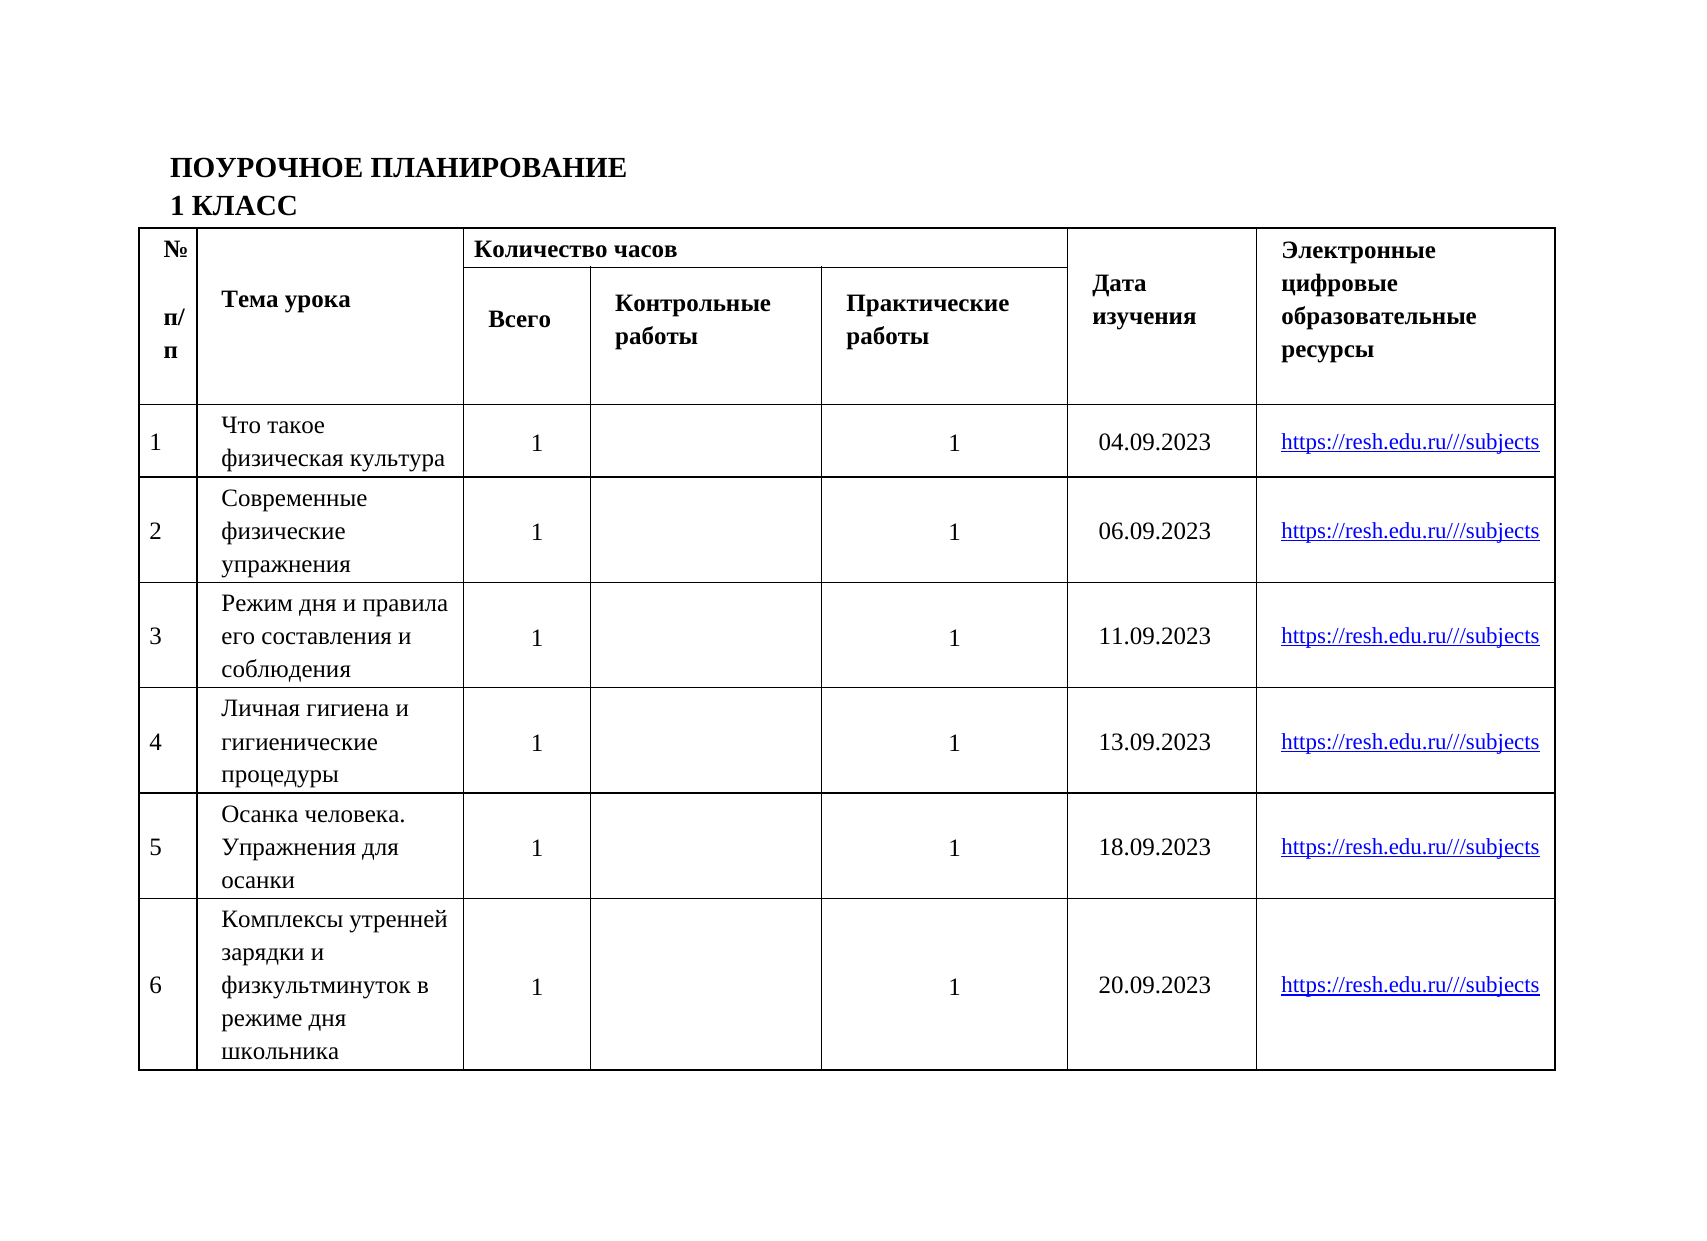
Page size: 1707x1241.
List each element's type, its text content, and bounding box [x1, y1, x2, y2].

table_cell Комплексы утренней зарядки и физкультминуток в режиме дня школьника [198, 899, 463, 1069]
table_header № п/п [140, 229, 196, 403]
table_header Количество часов [464, 229, 1067, 266]
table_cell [1257, 899, 1554, 1069]
table_cell 6 [140, 899, 196, 1069]
table_cell 1 [464, 405, 590, 476]
table_cell 04.09.2023 [1068, 405, 1256, 476]
table_cell https://resh.edu.ru///subjects [1257, 794, 1554, 898]
table_cell 2 [140, 478, 196, 581]
table_cell Личная гигиена и гигиенические процедуры [198, 688, 463, 792]
table_cell Всего [464, 268, 590, 403]
table_cell Современные физические упражнения [198, 478, 463, 581]
table_cell https://resh.edu.ru///subjects [1257, 688, 1554, 792]
table_cell Осанка человека. Упражнения для осанки [198, 794, 463, 898]
table_header Электронные цифровые образовательные ресурсы [1257, 229, 1554, 403]
table_cell https://resh.edu.ru///subjects [1257, 405, 1554, 476]
table_cell [591, 794, 821, 898]
table_cell 1 [464, 794, 590, 898]
table_cell https://resh.edu.ru///subjects [1257, 478, 1554, 581]
table_cell 1 [822, 688, 1067, 792]
table_cell [591, 478, 821, 581]
table_cell 1 [822, 899, 1067, 1069]
table_header Тема урока [198, 229, 463, 403]
table_cell Контрольные работы [591, 268, 821, 403]
table_cell 18.09.2023 [1068, 794, 1256, 898]
text 1 КЛАСС [162, 188, 1557, 222]
table_cell 1 [140, 405, 196, 476]
table_cell 1 [822, 478, 1067, 581]
table_cell Практические работы [822, 268, 1067, 403]
text ПОУРОЧНОЕ ПЛАНИРОВАНИЕ [162, 150, 1557, 183]
table_cell 3 [140, 583, 196, 687]
table_cell 1 [822, 583, 1067, 687]
table_cell 1 [464, 899, 590, 1069]
table_cell 1 [464, 688, 590, 792]
table_cell 1 [464, 478, 590, 581]
table_cell 13.09.2023 [1068, 688, 1256, 792]
table_cell 1 [822, 405, 1067, 476]
table_cell 1 [822, 794, 1067, 898]
table_cell https://resh.edu.ru///subjects [1257, 583, 1554, 687]
table_cell 5 [140, 794, 196, 898]
table_cell Режим дня и правила его составления и соблюдения [198, 583, 463, 687]
table_cell [591, 688, 821, 792]
table_cell [591, 405, 821, 476]
table_header Дата изучения [1068, 229, 1256, 403]
table_cell [591, 583, 821, 687]
table_cell 4 [140, 688, 196, 792]
table_cell [591, 899, 821, 1069]
table_cell 1 [464, 583, 590, 687]
table_cell 20.09.2023 [1068, 899, 1256, 1069]
table_cell 11.09.2023 [1068, 583, 1256, 687]
table_cell 06.09.2023 [1068, 478, 1256, 581]
table_cell Что такое физическая культура [198, 405, 463, 476]
